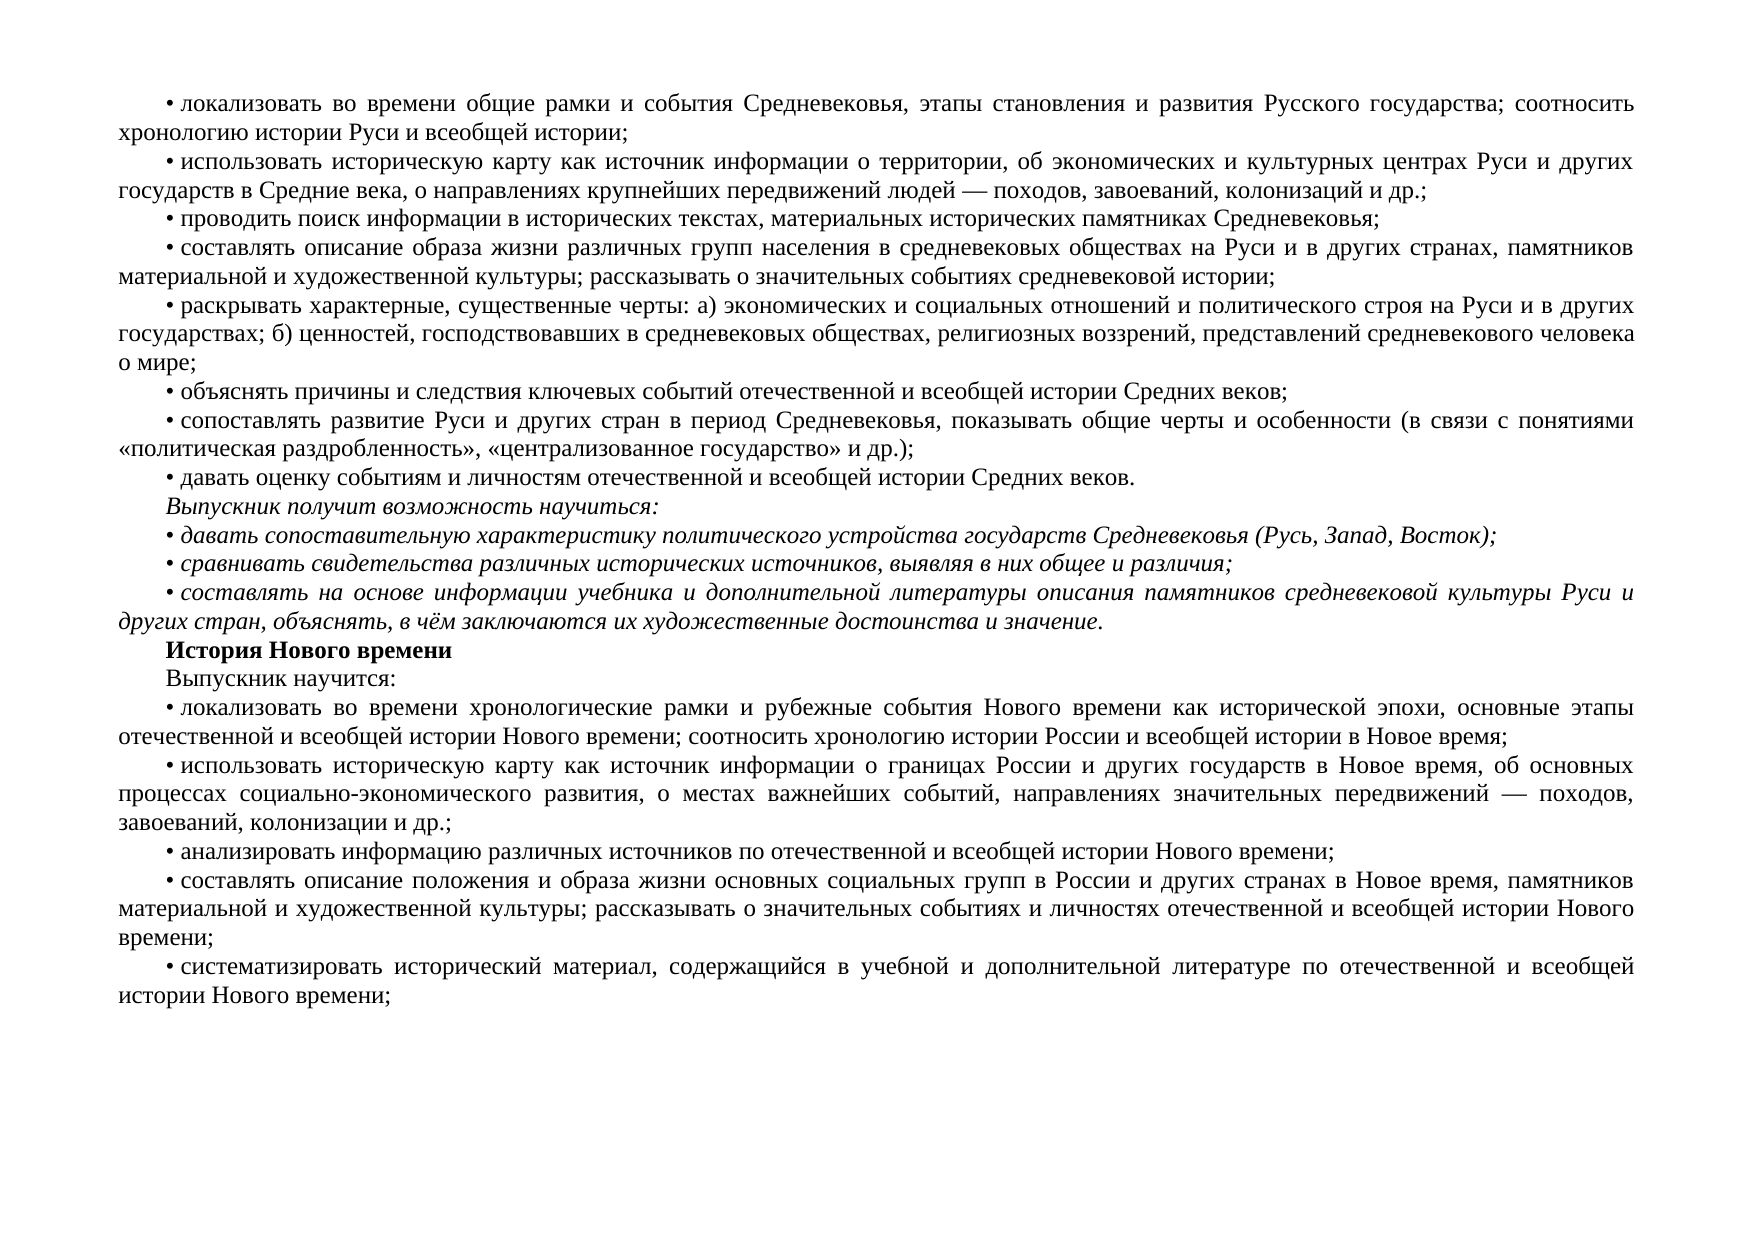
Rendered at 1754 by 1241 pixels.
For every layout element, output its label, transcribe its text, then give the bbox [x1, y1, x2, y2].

text • составлять на основе информации учебника и дополнительной литературы описания памятников средневековой культуры Руси и других стран, объяснять, в чём заключаются их художественные достоинства и значение. [118, 577, 1636, 635]
text • раскрывать характерные, существенные черты: а) экономических и социальных отношений и политического строя на Руси и в других государствах; б) ценностей, господствовавших в средневековых обществах, религиозных воззрений, представлений средневекового человека о мире; [118, 290, 1636, 376]
text Выпускник получит возможность научиться: [118, 491, 1636, 520]
text • использовать историческую карту как источник информации о границах России и других государств в Новое время, об основных процессах социально-экономического развития, о местах важнейших событий, направлениях значительных передвижений — походов, завоеваний, колонизации и др.; [118, 750, 1636, 836]
text • сравнивать свидетельства различных исторических источников, выявляя в них общее и различия; [118, 548, 1636, 577]
text • составлять описание положения и образа жизни основных социальных групп в России и других странах в Новое время, памятников материальной и художественной культуры; рассказывать о значительных событиях и личностях отечественной и всеобщей истории Нового времени; [118, 865, 1636, 951]
text • сопоставлять развитие Руси и других стран в период Средневековья, показывать общие черты и особенности (в связи с понятиями «политическая раздробленность», «централизованное государство» и др.); [118, 405, 1636, 462]
text • давать сопоставительную характеристику политического устройства государств Средневековья (Русь, Запад, Восток); [118, 520, 1636, 548]
text Выпускник научится: [118, 663, 1636, 692]
text • составлять описание образа жизни различных групп населения в средневековых обществах на Руси и в других странах, памятников материальной и художественной культуры; рассказывать о значительных событиях средневековой истории; [118, 232, 1636, 290]
text • давать оценку событиям и личностям отечественной и всеобщей истории Средних веков. [118, 462, 1636, 491]
text • использовать историческую карту как источник информации о территории, об экономических и культурных центрах Руси и других государств в Средние века, о направлениях крупнейших передвижений людей — походов, завоеваний, колонизаций и др.; [118, 146, 1636, 203]
text • объяснять причины и следствия ключевых событий отечественной и всеобщей истории Средних веков; [118, 376, 1636, 405]
text • локализовать во времени хронологические рамки и рубежные события Нового времени как исторической эпохи, основные этапы отечественной и всеобщей истории Нового времени; соотносить хронологию истории России и всеобщей истории в Новое время; [118, 692, 1636, 750]
text • локализовать во времени общие рамки и события Средневековья, этапы становления и развития Русского государства; соотносить хронологию истории Руси и всеобщей истории; [118, 88, 1636, 146]
text • проводить поиск информации в исторических текстах, материальных исторических памятниках Средневековья; [118, 203, 1636, 232]
text • анализировать информацию различных источников по отечественной и всеобщей истории Нового времени; [118, 836, 1636, 865]
text • систематизировать исторический материал, содержащийся в учебной и дополнительной литературе по отечественной и всеобщей истории Нового времени; [118, 951, 1636, 1008]
text История Нового времени [118, 635, 1636, 663]
